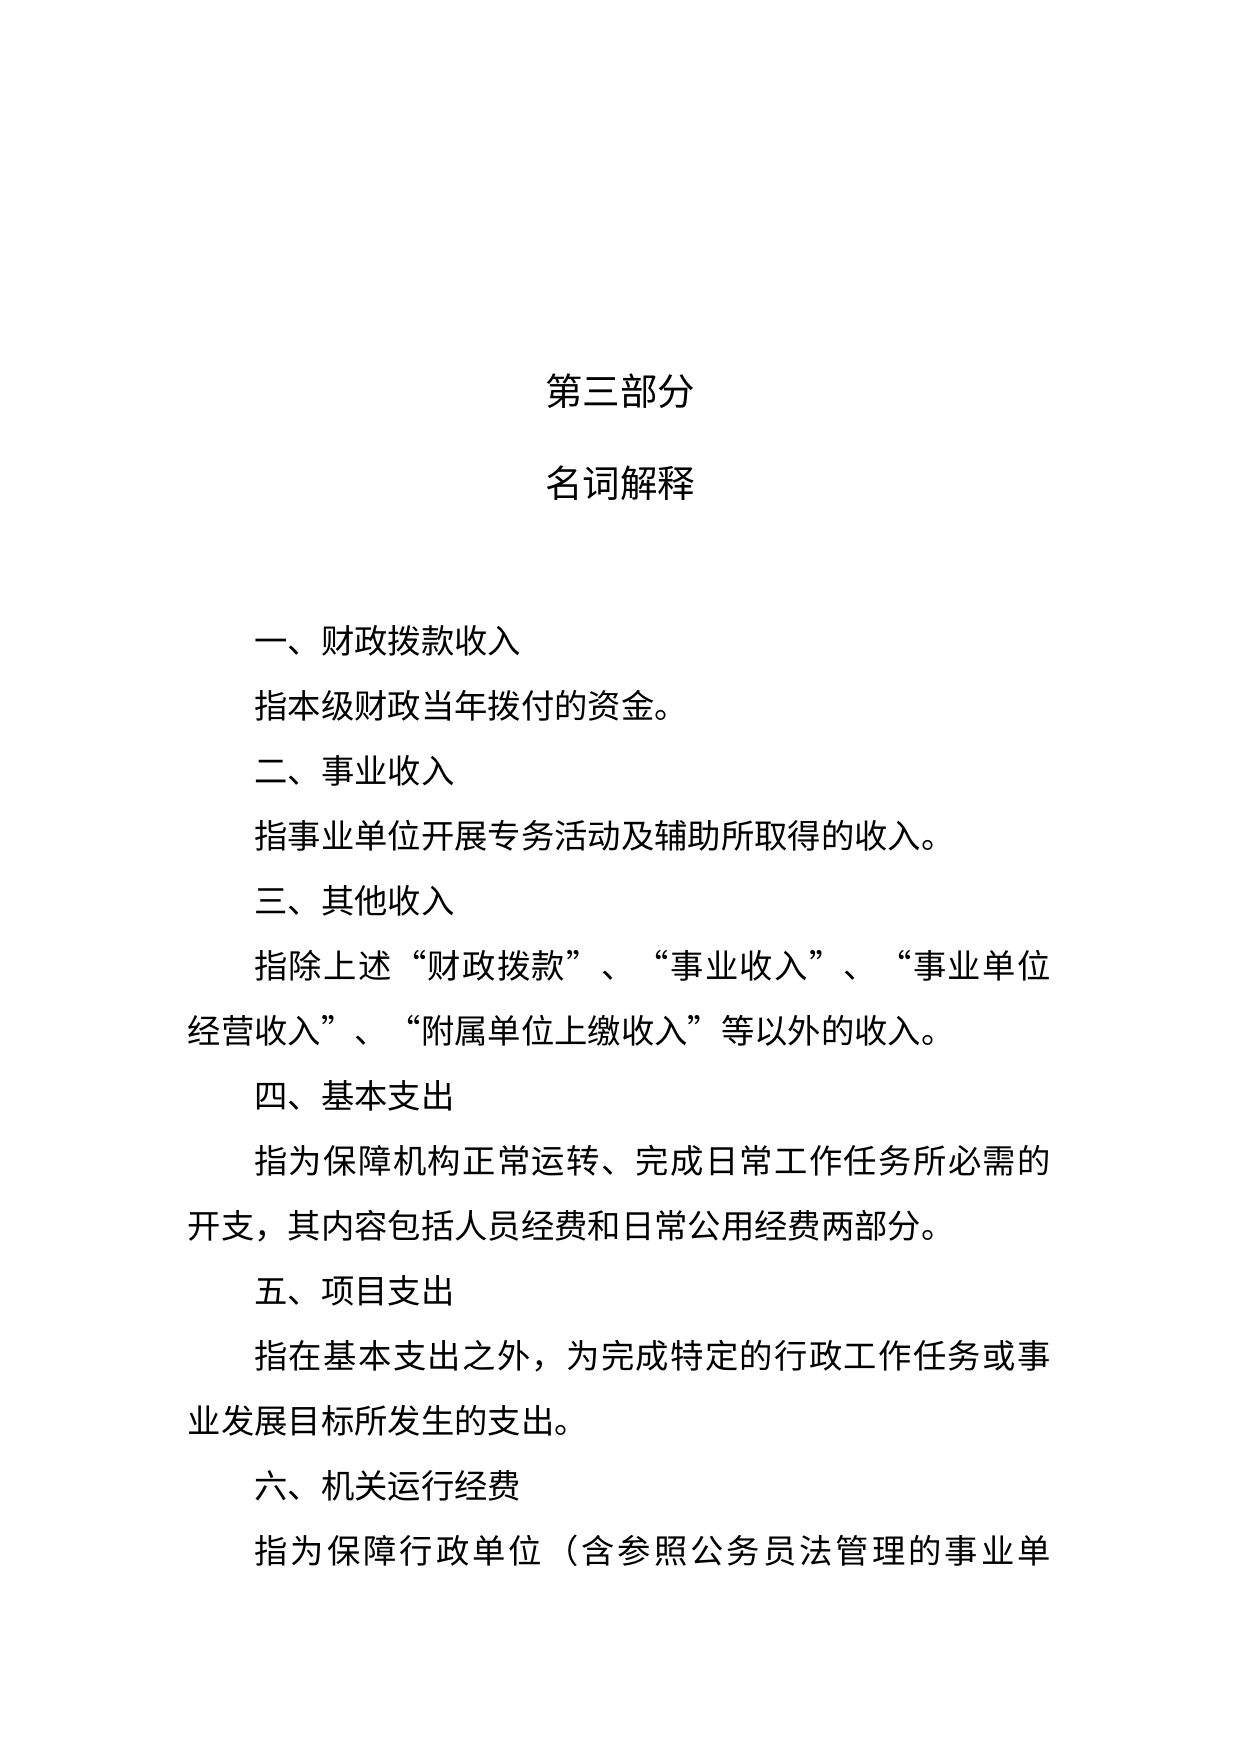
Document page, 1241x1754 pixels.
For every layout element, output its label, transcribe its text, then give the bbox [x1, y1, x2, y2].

text 五、项目支出 [187, 1256, 1053, 1321]
text 指事业单位开展专务活动及辅助所取得的收入。 [187, 801, 1053, 866]
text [187, 1516, 1053, 1581]
text 指本级财政当年拨付的资金。 [187, 671, 1053, 736]
text 指除上述“财政拨款”、“事业收入”、“事业单位经营收入”、“附属单位上缴收入”等以外的收入。 [187, 931, 1053, 1061]
text 指为保障机构正常运转、完成日常工作任务所必需的开支，其内容包括人员经费和日常公用经费两部分。 [187, 1126, 1053, 1256]
text 三、其他收入 [187, 866, 1053, 931]
text 名词解释 [187, 449, 1053, 514]
text 第三部分 [187, 357, 1053, 422]
text 六、机关运行经费 [187, 1451, 1053, 1516]
text 一、财政拨款收入 [187, 606, 1053, 671]
text 指在基本支出之外，为完成特定的行政工作任务或事业发展目标所发生的支出。 [187, 1321, 1053, 1451]
text 二、事业收入 [187, 736, 1053, 801]
text 四、基本支出 [187, 1061, 1053, 1126]
